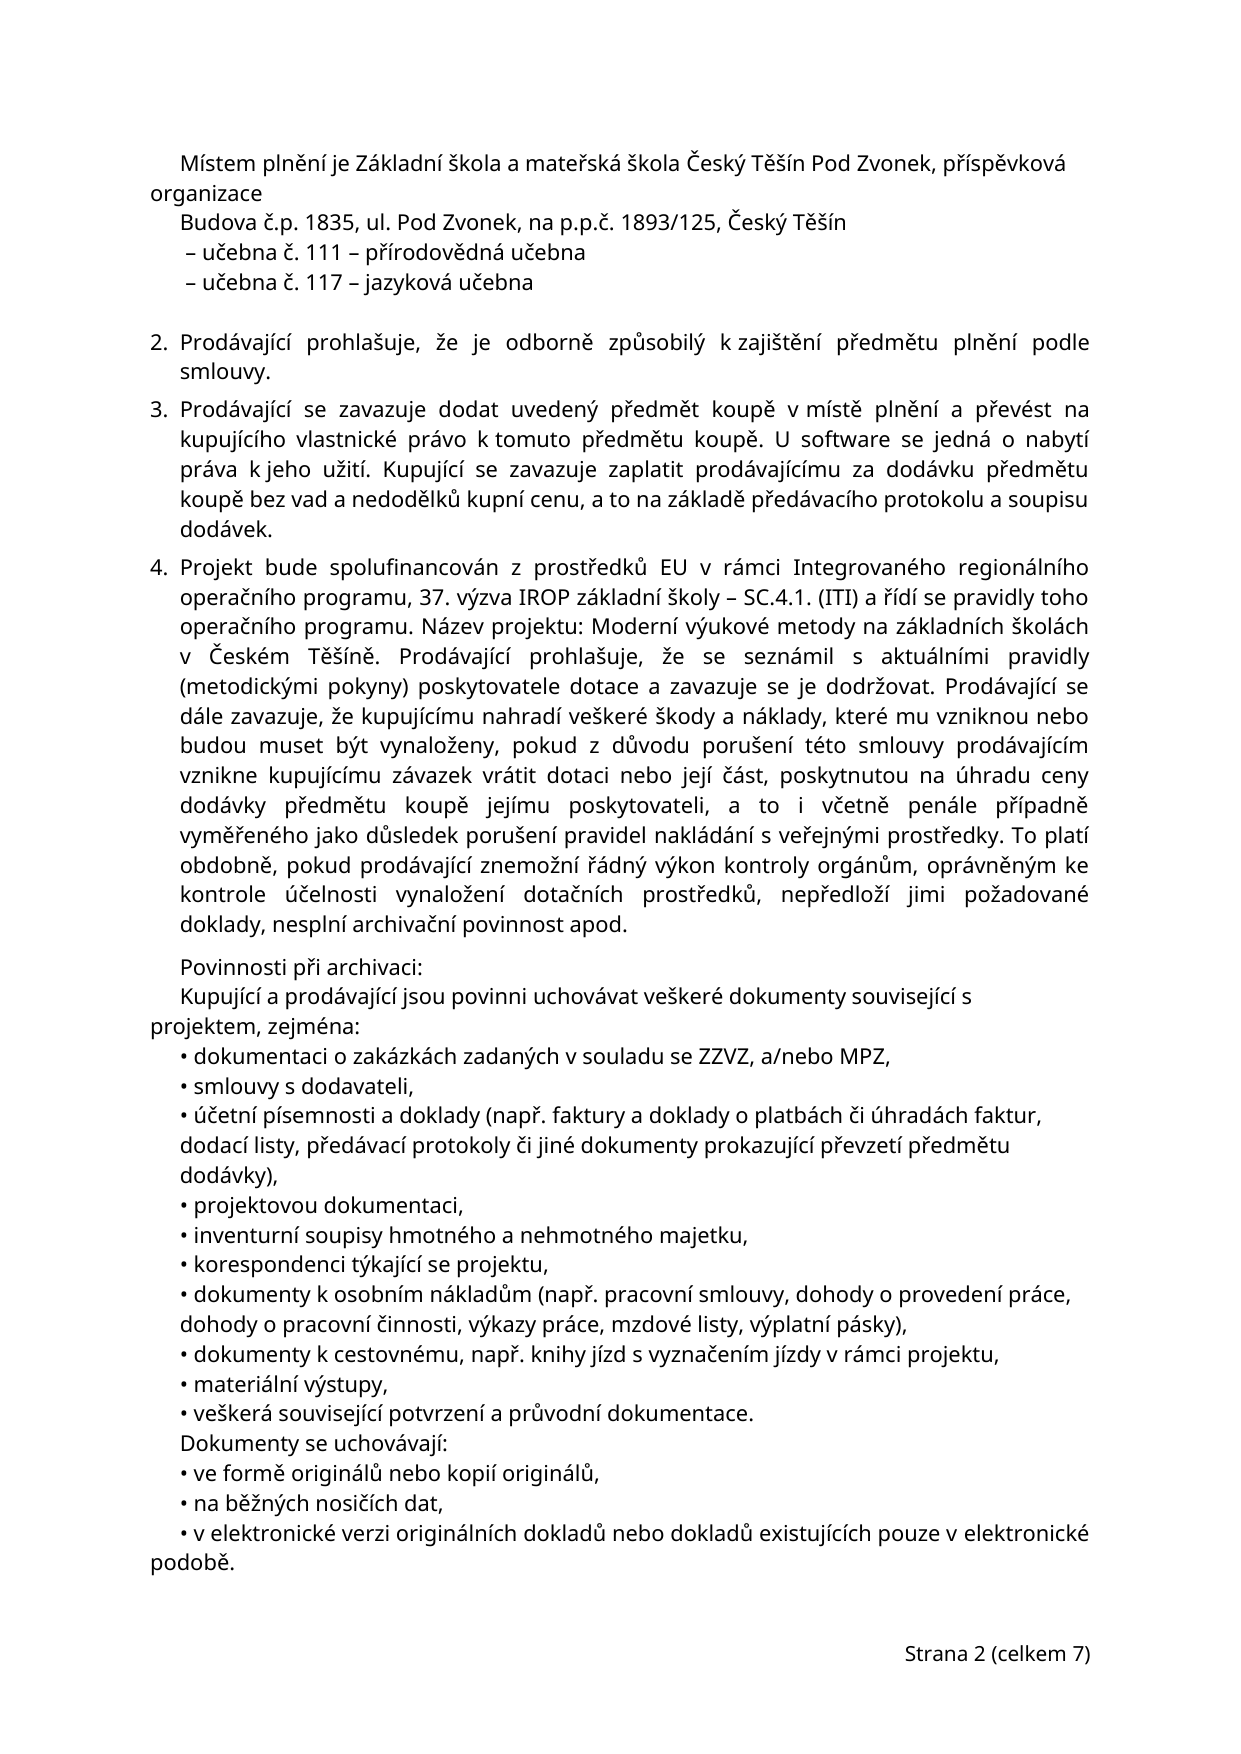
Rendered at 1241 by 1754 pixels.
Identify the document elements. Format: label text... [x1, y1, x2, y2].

text • dokumentaci o zakázkách zadaných v souladu se ZZVZ, a/nebo MPZ, [150, 1041, 1090, 1071]
list Prodávající se zavazuje dodat uvedený předmět koupě v místě plnění a převést na kupujícího vlastnické právo k tomuto předmětu koupě. U software se jedná o nabytí práva k jeho užití. Kupující se zavazuje zaplatit prodávajícímu za dodávku předmětu koupě bez vad a nedodělků kupní cenu, a to na základě předávacího protokolu a soupisu dodávek. [150, 394, 1090, 543]
list Prodávající prohlašuje, že je odborně způsobilý k zajištění předmětu plnění podle smlouvy. [150, 326, 1090, 386]
text Povinnosti při archivaci: [150, 951, 1090, 981]
text Místem plnění je Základní škola a mateřská škola Český Těšín Pod Zvonek, příspěvková organizace [150, 148, 1090, 207]
text – učebna č. 111 – přírodovědná učebna [150, 237, 1090, 267]
text • projektovou dokumentaci, [150, 1190, 1090, 1219]
text • inventurní soupisy hmotného a nehmotného majetku, [150, 1219, 1090, 1249]
text • v elektronické verzi originálních dokladů nebo dokladů existujících pouze v elektronické podobě. [150, 1517, 1090, 1577]
text Dokumenty se uchovávají: [150, 1428, 1090, 1458]
text • materiální výstupy, [150, 1368, 1090, 1398]
list Projekt bude spolufinancován z prostředků EU v rámci Integrovaného regionálního operačního programu, 37. výzva IROP základní školy – SC.4.1. (ITI) a řídí se pravidly toho operačního programu. Název projektu: Moderní výukové metody na základních školách v Českém Těšíně. Prodávající prohlašuje, že se seznámil s aktuálními pravidly (metodickými pokyny) poskytovatele dotace a zavazuje se je dodržovat. Prodávající se dále zavazuje, že kupujícímu nahradí veškeré škody a náklady, které mu vzniknou nebo budou muset být vynaloženy, pokud z důvodu porušení této smlouvy prodávajícím vznikne kupujícímu závazek vrátit dotaci nebo její část, poskytnutou na úhradu ceny dodávky předmětu koupě jejímu poskytovateli, a to i včetně penále případně vyměřeného jako důsledek porušení pravidel nakládání s veřejnými prostředky. To platí obdobně, pokud prodávající znemožní řádný výkon kontroly orgánům, oprávněným ke kontrole účelnosti vynaložení dotačních prostředků, nepředloží jimi požadované doklady, nesplní archivační povinnost apod. [150, 552, 1090, 939]
text – učebna č. 117 – jazyková učebna [150, 267, 1090, 297]
text • korespondenci týkající se projektu, [150, 1249, 1090, 1279]
text • účetní písemnosti a doklady (např. faktury a doklady o platbách či úhradách faktur, dodací listy, předávací protokoly či jiné dokumenty prokazující převzetí předmětu dodávky), [179, 1100, 1090, 1190]
text • na běžných nosičích dat, [150, 1488, 1090, 1517]
text Kupující a prodávající jsou povinni uchovávat veškeré dokumenty související s projektem, zejména: [150, 981, 1090, 1041]
text • dokumenty k cestovnému, např. knihy jízd s vyznačením jízdy v rámci projektu, [150, 1339, 1090, 1368]
text Budova č.p. 1835, ul. Pod Zvonek, na p.p.č. 1893/125, Český Těšín [150, 207, 1090, 237]
text • veškerá související potvrzení a průvodní dokumentace. [150, 1398, 1090, 1428]
text • dokumenty k osobním nákladům (např. pracovní smlouvy, dohody o provedení práce, dohody o pracovní činnosti, výkazy práce, mzdové listy, výplatní pásky), [179, 1279, 1090, 1339]
text • ve formě originálů nebo kopií originálů, [150, 1458, 1090, 1488]
text • smlouvy s dodavateli, [150, 1071, 1090, 1100]
